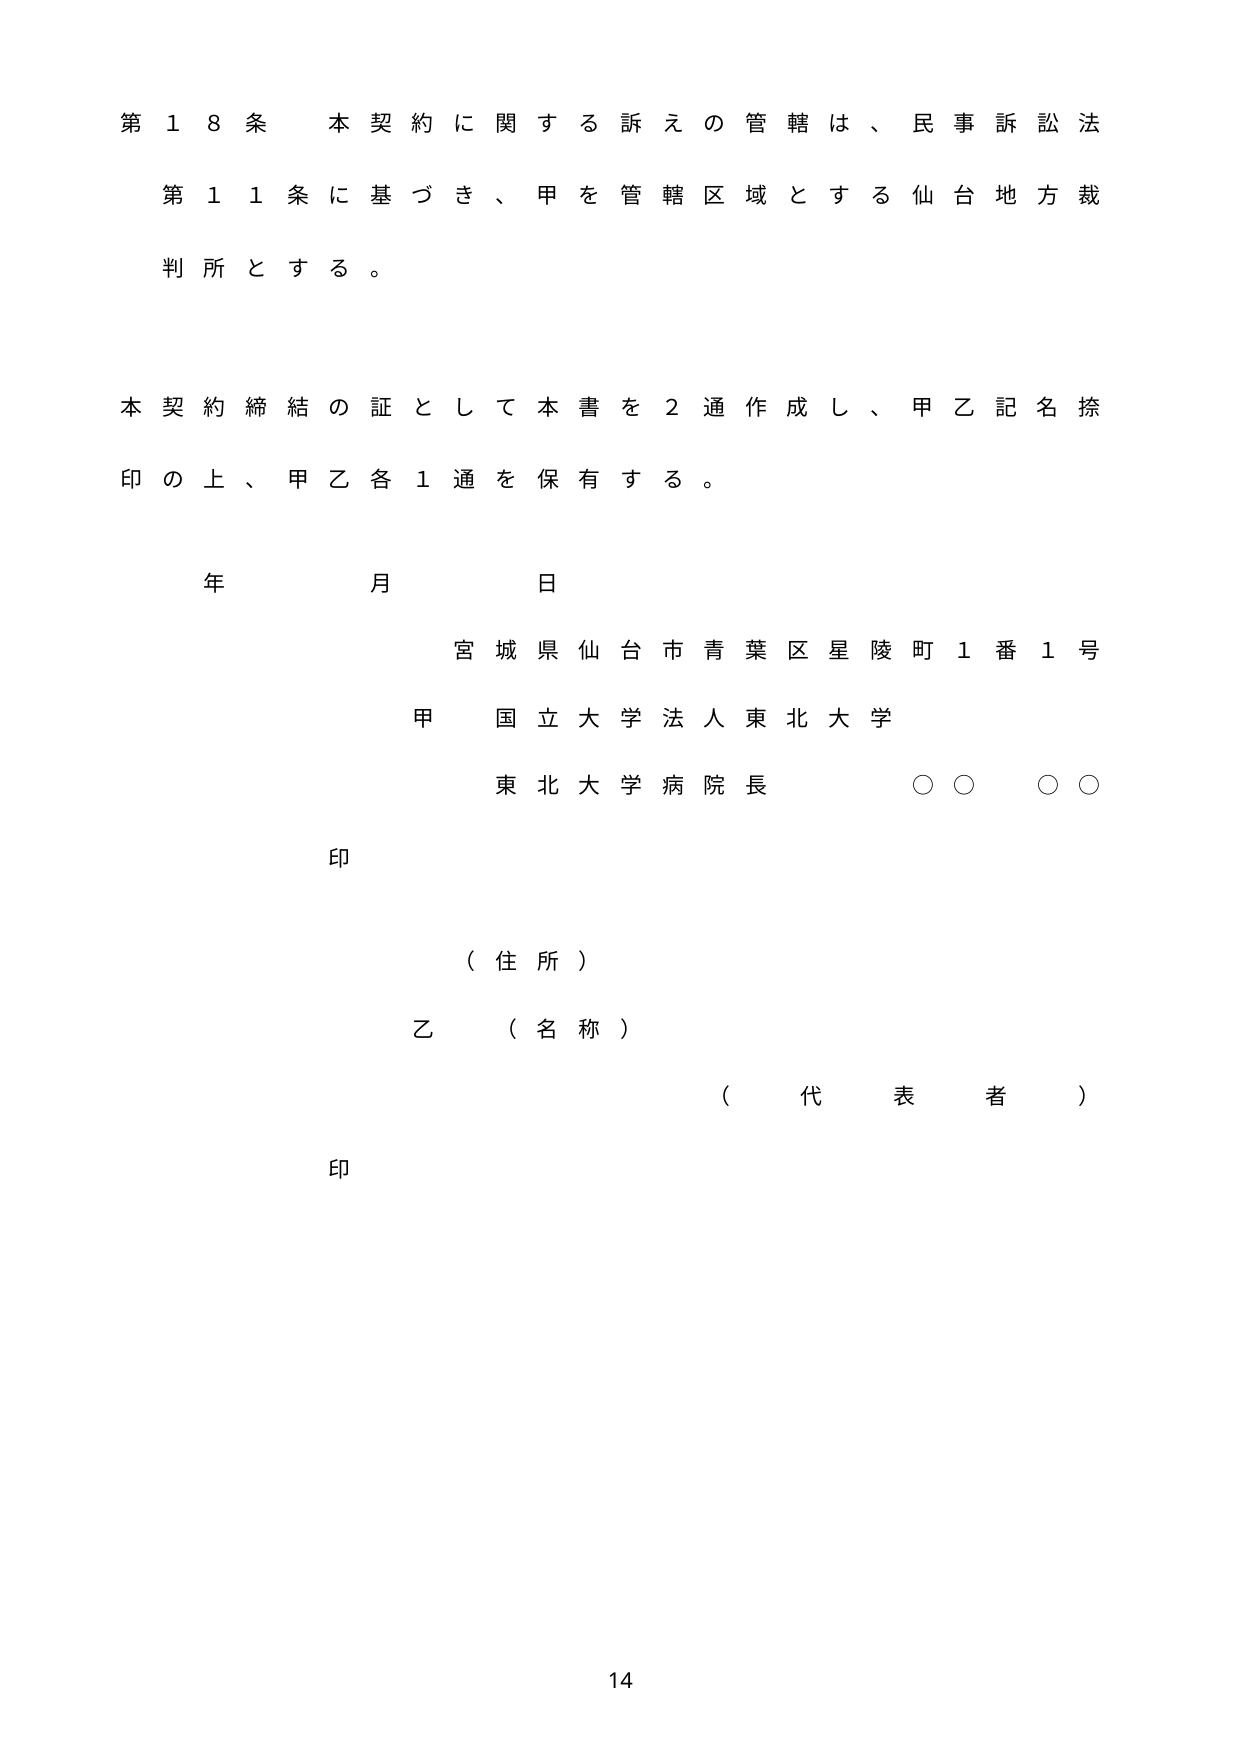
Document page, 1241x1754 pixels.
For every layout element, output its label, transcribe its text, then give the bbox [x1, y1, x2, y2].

text 甲 国立大学法人東北大学 [326, 685, 1120, 748]
text 年 月 日 [120, 550, 1120, 613]
text 本契約締結の証として本書を２通作成し、甲乙記名捺印の上、甲乙各１通を保有する。 [120, 374, 1120, 509]
text 宮城県仙台市青葉区星陵町１番１号 [326, 618, 1120, 681]
text 乙 （名称） [326, 996, 1120, 1059]
text （代表者） 印 [326, 1064, 1120, 1199]
text 第１８条 本契約に関する訴えの管轄は、民事訴訟法第１１条に基づき、甲を管轄区域とする仙台地方裁判所とする。 [120, 91, 1120, 298]
text （住所） [326, 929, 1120, 992]
text 東北大学病院長 ○○ ○○ 印 [326, 753, 1120, 888]
